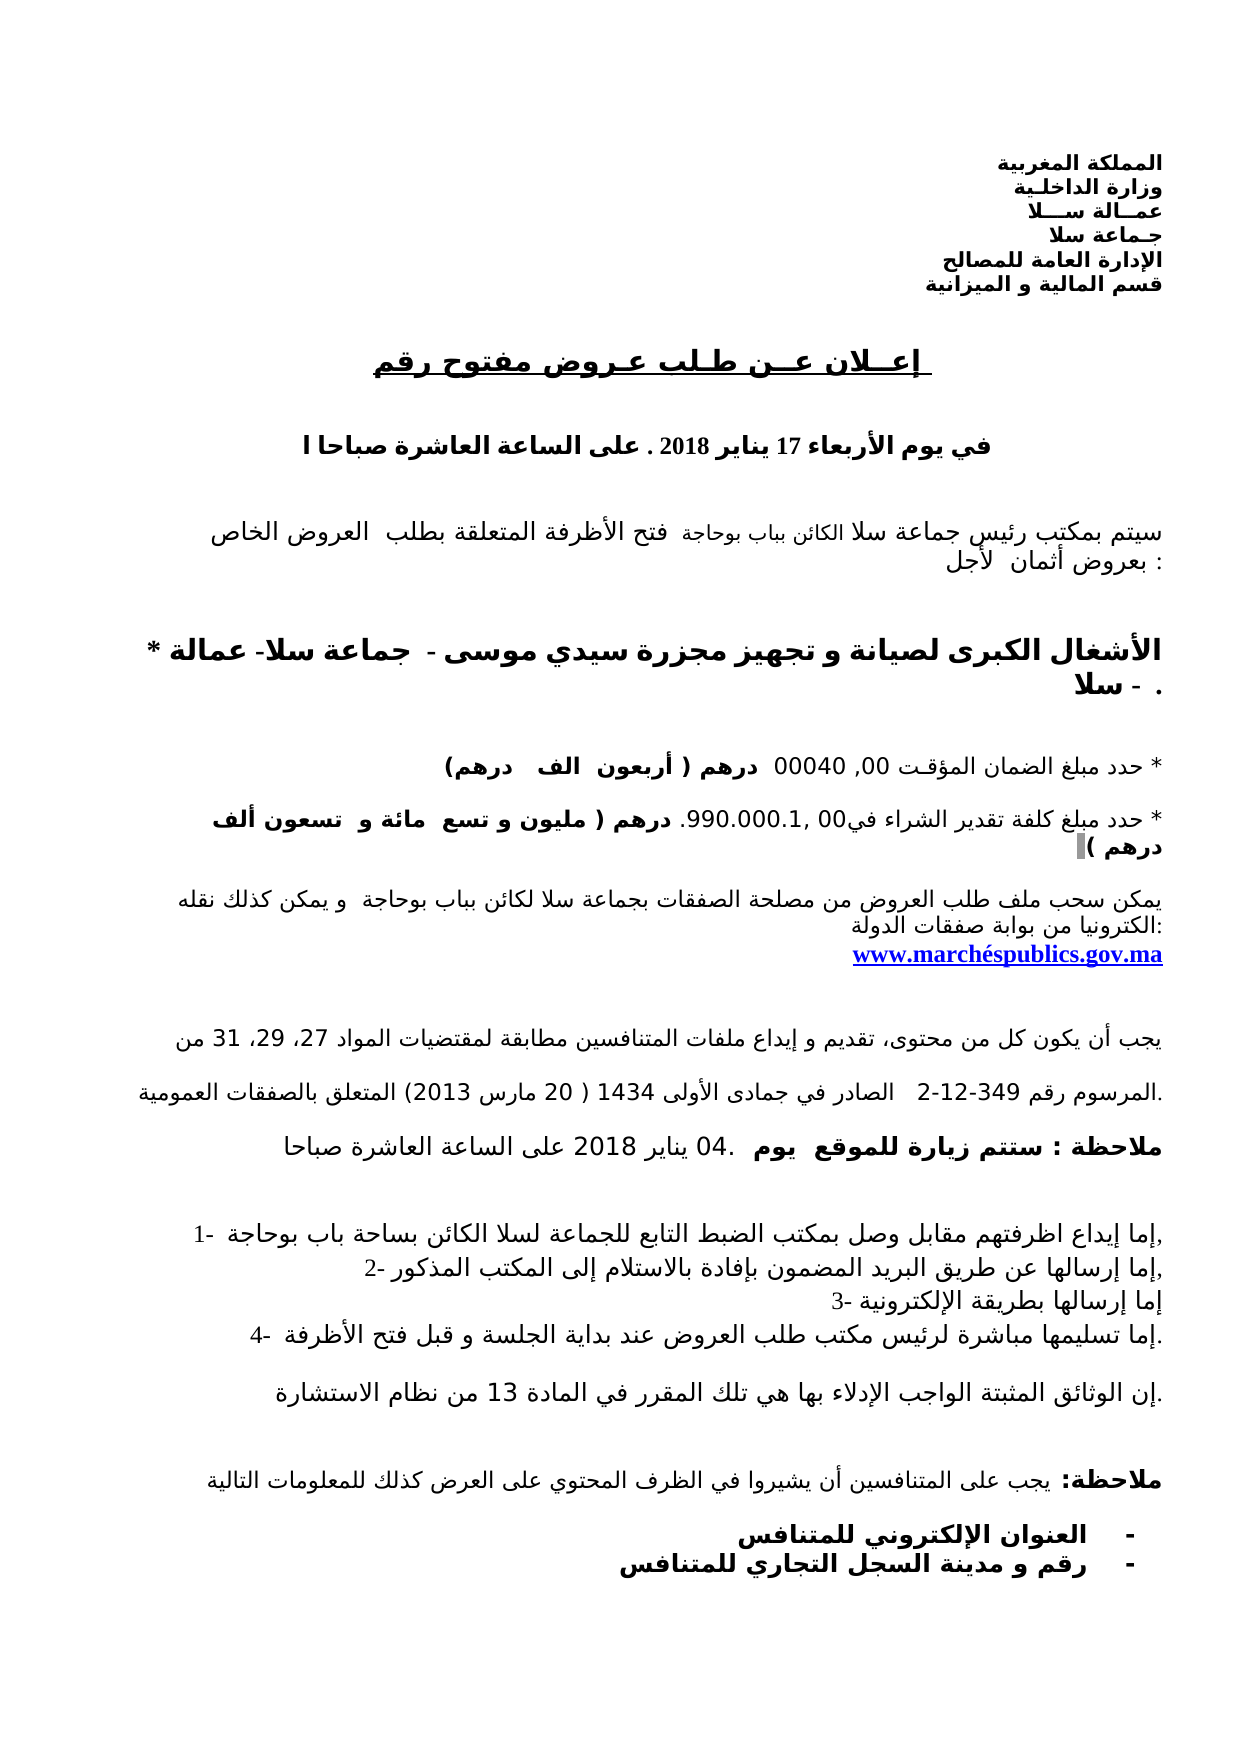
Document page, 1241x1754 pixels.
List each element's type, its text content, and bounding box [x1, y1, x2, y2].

list العنوان الإلكتروني للمتنافس [131, 1520, 1125, 1549]
text يمكن سحب ملف طلب العروض من مصلحة الصفقات بجماعة سلا لكائن بباب بوحاجة و يمكن كذلك نقله الكترونيا من بوابة صفقات الدولة: [131, 886, 1162, 939]
text 1- إما إيداع اظرفتهم مقابل وصل بمكتب الضبط التابع للجماعة لسلا الكائن بساحة باب بوحاجة, [190, 1219, 1162, 1248]
text ملاحظة: يجب على المتنافسين أن يشيروا في الظرف المحتوي على العرض كذلك للمعلومات التالية [131, 1465, 1162, 1494]
text 2- إما إرسالها عن طريق البريد المضمون بإفادة بالاستلام إلى المكتب المذكور, [190, 1253, 1162, 1282]
text جـماعة سلا [131, 223, 1162, 248]
text * حدد مبلغ الضمان المؤقـت 00, 00040 درهم ( أربعون الف درهم) [131, 753, 1162, 780]
text قسم المالية و الميزانية [131, 272, 1162, 296]
text في يوم الأربعاء 17 يناير 2018 . على الساعة العاشرة صباحا ا [131, 431, 1162, 460]
text 3- إما إرسالها بطريقة الإلكترونية [190, 1286, 1162, 1316]
text * الأشغال الكبرى لصيانة و تجهيز مجزرة سيدي موسى - جماعة سلا- عمالة سلا - . [131, 633, 1162, 700]
text الإدارة العامة للمصالح [131, 248, 1162, 272]
text * حدد مبلغ كلفة تقدير الشراء في00 ,990.000.1. درهم ( مليون و تسع مائة و تسعون ألف درهم ) [131, 806, 1162, 859]
subtitle سيتم بمكتب رئيس جماعة سلا الكائن بباب بوحاجة فتح الأظرفة المتعلقة بطلب العروض الخاص بعروض أثمان لأجل : [131, 517, 1162, 576]
text وزارة الداخلـية [131, 175, 1162, 199]
text عمــالة ســـلا [131, 199, 1162, 223]
text www.marchéspublics.gov.ma [131, 939, 1162, 968]
text 4- إما تسليمها مباشرة لرئيس مكتب طلب العروض عند بداية الجلسة و قبل فتح الأظرفة. [131, 1320, 1162, 1349]
text إعــلان عــن طـلب عـروض مفتوح رقم [131, 344, 1162, 378]
text إن الوثائق المثبتة الواجب الإدلاء بها هي تلك المقرر في المادة 13 من نظام الاستشارة. [131, 1378, 1162, 1407]
text يجب أن يكون كل من محتوى، تقديم و إيداع ملفات المتنافسين مطابقة لمقتضيات المواد 27، 29، 31 من المرسوم رقم 349-12-2 الصادر في جمادى الأولى 1434 ( 20 مارس 2013) المتعلق بالصفقات العمومية. [131, 1026, 1162, 1106]
text ملاحظة : ستتم زيارة للموقع يوم .04 يناير 2018 على الساعة العاشرة صباحا [131, 1132, 1162, 1162]
list رقم و مدينة السجل التجاري للمتنافس [131, 1549, 1125, 1579]
subtitle المملكة المغربية [131, 151, 1162, 175]
